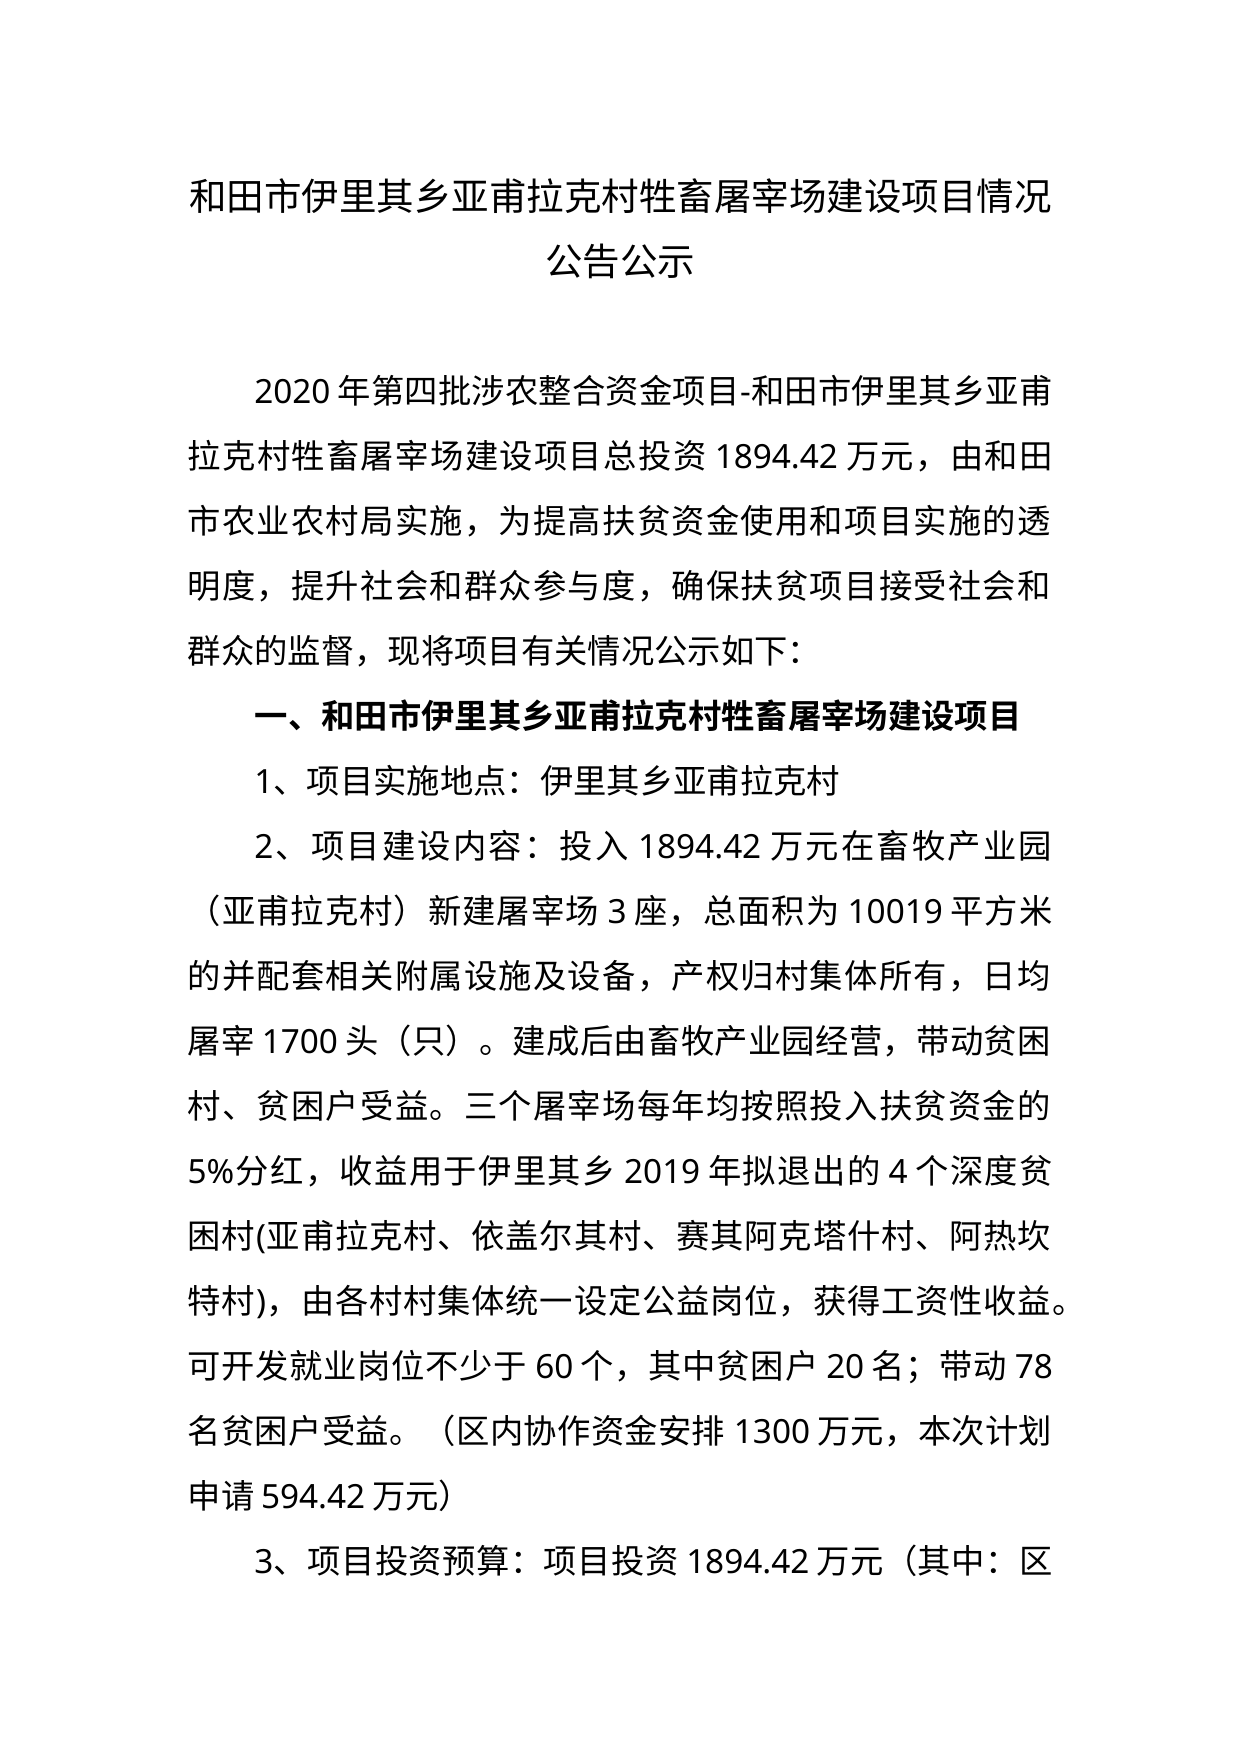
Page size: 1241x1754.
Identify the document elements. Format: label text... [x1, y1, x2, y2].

text 和田市伊里其乡亚甫拉克村牲畜屠宰场建设项目情况公告公示 [187, 162, 1053, 292]
text 2020年第四批涉农整合资金项目-和田市伊里其乡亚甫拉克村牲畜屠宰场建设项目总投资1894.42万元，由和田市农业农村局实施，为提高扶贫资金使用和项目实施的透明度，提升社会和群众参与度，确保扶贫项目接受社会和群众的监督，现将项目有关情况公示如下： [187, 357, 1053, 682]
list 1、项目实施地点：伊里其乡亚甫拉克村 [187, 747, 1053, 812]
list 2、项目建设内容：投入1894.42万元在畜牧产业园（亚甫拉克村）新建屠宰场3座，总面积为10019平方米的并配套相关附属设施及设备，产权归村集体所有，日均屠宰1700头（只）。建成后由畜牧产业园经营，带动贫困村、贫困户受益。三个屠宰场每年均按照投入扶贫资金的5%分红，收益用于伊里其乡2019年拟退出的4个深度贫困村(亚甫拉克村、依盖尔其村、赛其阿克塔什村、阿热坎特村)，由各村村集体统一设定公益岗位，获得工资性收益。可开发就业岗位不少于60个，其中贫困户20名；带动78名贫困户受益。（区内协作资金安排1300万元，本次计划申请594.42万元） [187, 812, 1053, 1527]
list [187, 1527, 1053, 1592]
list 一、和田市伊里其乡亚甫拉克村牲畜屠宰场建设项目 [187, 682, 1053, 747]
